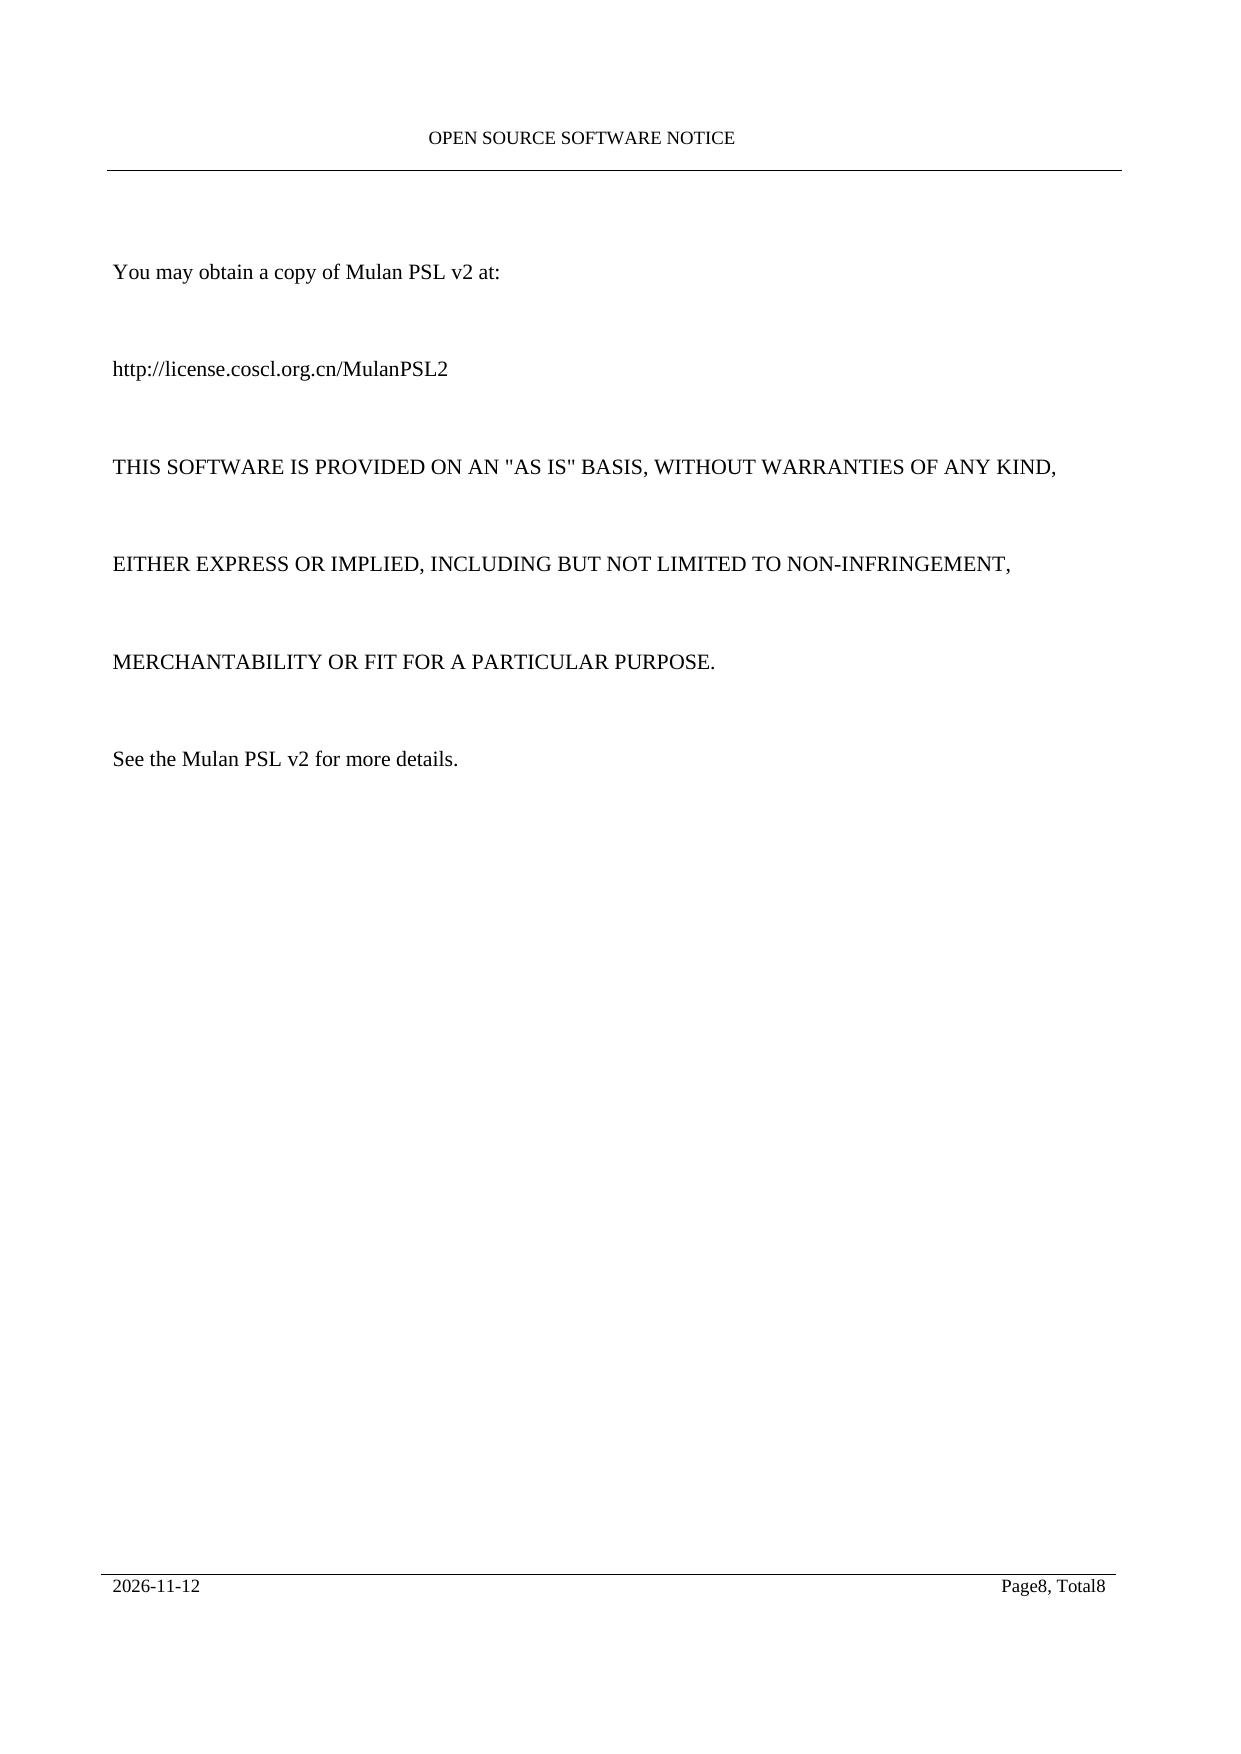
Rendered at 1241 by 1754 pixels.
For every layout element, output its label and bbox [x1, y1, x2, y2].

text [112, 206, 1128, 775]
